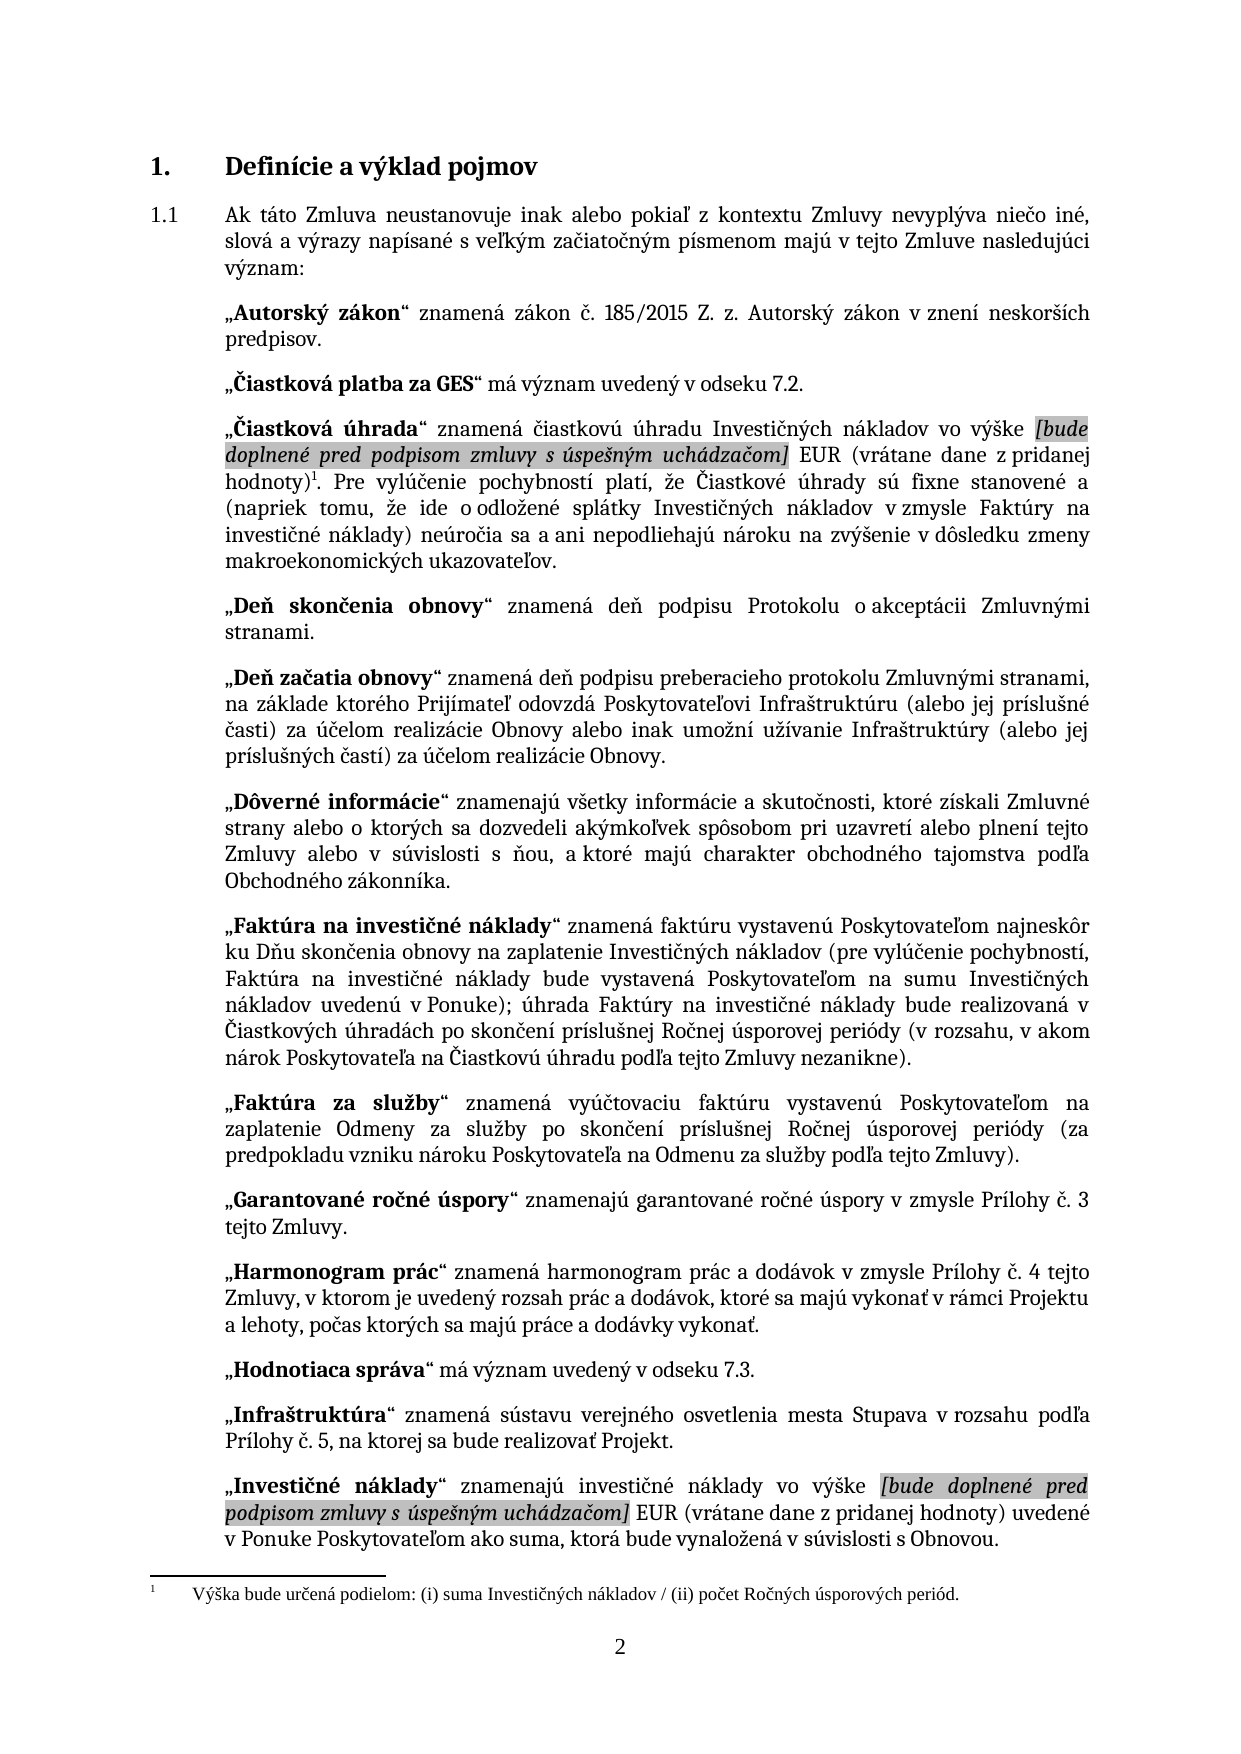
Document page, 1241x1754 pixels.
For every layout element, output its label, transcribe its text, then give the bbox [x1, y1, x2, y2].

text „Deň začatia obnovy“ znamená deň podpisu preberacieho protokolu Zmluvnými stranami, na základe ktorého Prijímateľ odovzdá Poskytovateľovi Infraštruktúru (alebo jej príslušné časti) za účelom realizácie Obnovy alebo inak umožní užívanie Infraštruktúry (alebo jej príslušných častí) za účelom realizácie Obnovy. [225, 664, 1090, 770]
text „Garantované ročné úspory“ znamenajú garantované ročné úspory v zmysle Prílohy č. 3 tejto Zmluvy. [225, 1187, 1090, 1240]
text „Investičné náklady“ znamenajú investičné náklady vo výške [bude doplnené pred podpisom zmluvy s úspešným uchádzačom] EUR (vrátane dane z pridanej hodnoty) uvedené v Ponuke Poskytovateľom ako suma, ktorá bude vynaložená v súvislosti s Obnovou. [225, 1473, 1090, 1552]
text „Harmonogram prác“ znamená harmonogram prác a dodávok v zmysle Prílohy č. 4 tejto Zmluvy, v ktorom je uvedený rozsah prác a dodávok, ktoré sa majú vykonať v rámci Projektu a lehoty, počas ktorých sa majú práce a dodávky vykonať. [225, 1259, 1090, 1338]
subtitle „Faktúra za služby“ znamená vyúčtovaciu faktúru vystavenú Poskytovateľom na zaplatenie Odmeny za služby po skončení príslušnej Ročnej úsporovej periódy (za predpokladu vzniku nároku Poskytovateľa na Odmenu za služby podľa tejto Zmluvy). [225, 1089, 1090, 1168]
text „Deň skončenia obnovy“ znamená deň podpisu Protokolu o akceptácii Zmluvnými stranami. [225, 593, 1090, 646]
text „Autorský zákon“ znamená zákon č. 185/2015 Z. z. Autorský zákon v znení neskorších predpisov. [225, 299, 1090, 352]
subtitle Ak táto Zmluva neustanovuje inak alebo pokiaľ z kontextu Zmluvy nevyplýva niečo iné, slová a výrazy napísané s veľkým začiatočným písmenom majú v tejto Zmluve nasledujúci význam: [150, 201, 1090, 281]
text „Čiastková úhrada“ znamená čiastkovú úhradu Investičných nákladov vo výške [bude doplnené pred podpisom zmluvy s úspešným uchádzačom] EUR (vrátane dane z pridanej hodnoty). Pre vylúčenie pochybností platí, že Čiastkové úhrady sú fixne stanovené a (napriek tomu, že ide o odložené splátky Investičných nákladov v zmysle Faktúry na investičné náklady) neúročia sa a ani nepodliehajú nároku na zvýšenie v dôsledku zmeny makroekonomických ukazovateľov. [225, 416, 1090, 574]
text „Dôverné informácie“ znamenajú všetky informácie a skutočnosti, ktoré získali Zmluvné strany alebo o ktorých sa dozvedeli akýmkoľvek spôsobom pri uzavretí alebo plnení tejto Zmluvy alebo v súvislosti s ňou, a ktoré majú charakter obchodného tajomstva podľa Obchodného zákonníka. [225, 788, 1090, 894]
subtitle Definície a výklad pojmov [150, 150, 1090, 182]
text „Hodnotiaca správa“ má význam uvedený v odseku 7.3. [225, 1357, 1090, 1383]
text „Infraštruktúra“ znamená sústavu verejného osvetlenia mesta Stupava v rozsahu podľa Prílohy č. 5, na ktorej sa bude realizovať Projekt. [225, 1402, 1090, 1454]
text „Čiastková platba za GES“ má význam uvedený v odseku 7.2. [225, 371, 1090, 397]
subtitle „Faktúra na investičné náklady“ znamená faktúru vystavenú Poskytovateľom najneskôr ku Dňu skončenia obnovy na zaplatenie Investičných nákladov (pre vylúčenie pochybností, Faktúra na investičné náklady bude vystavená Poskytovateľom na sumu Investičných nákladov uvedenú v Ponuke); úhrada Faktúry na investičné náklady bude realizovaná v Čiastkových úhradách po skončení príslušnej Ročnej úsporovej periódy (v rozsahu, v akom nárok Poskytovateľa na Čiastkovú úhradu podľa tejto Zmluvy nezanikne). [225, 913, 1090, 1071]
